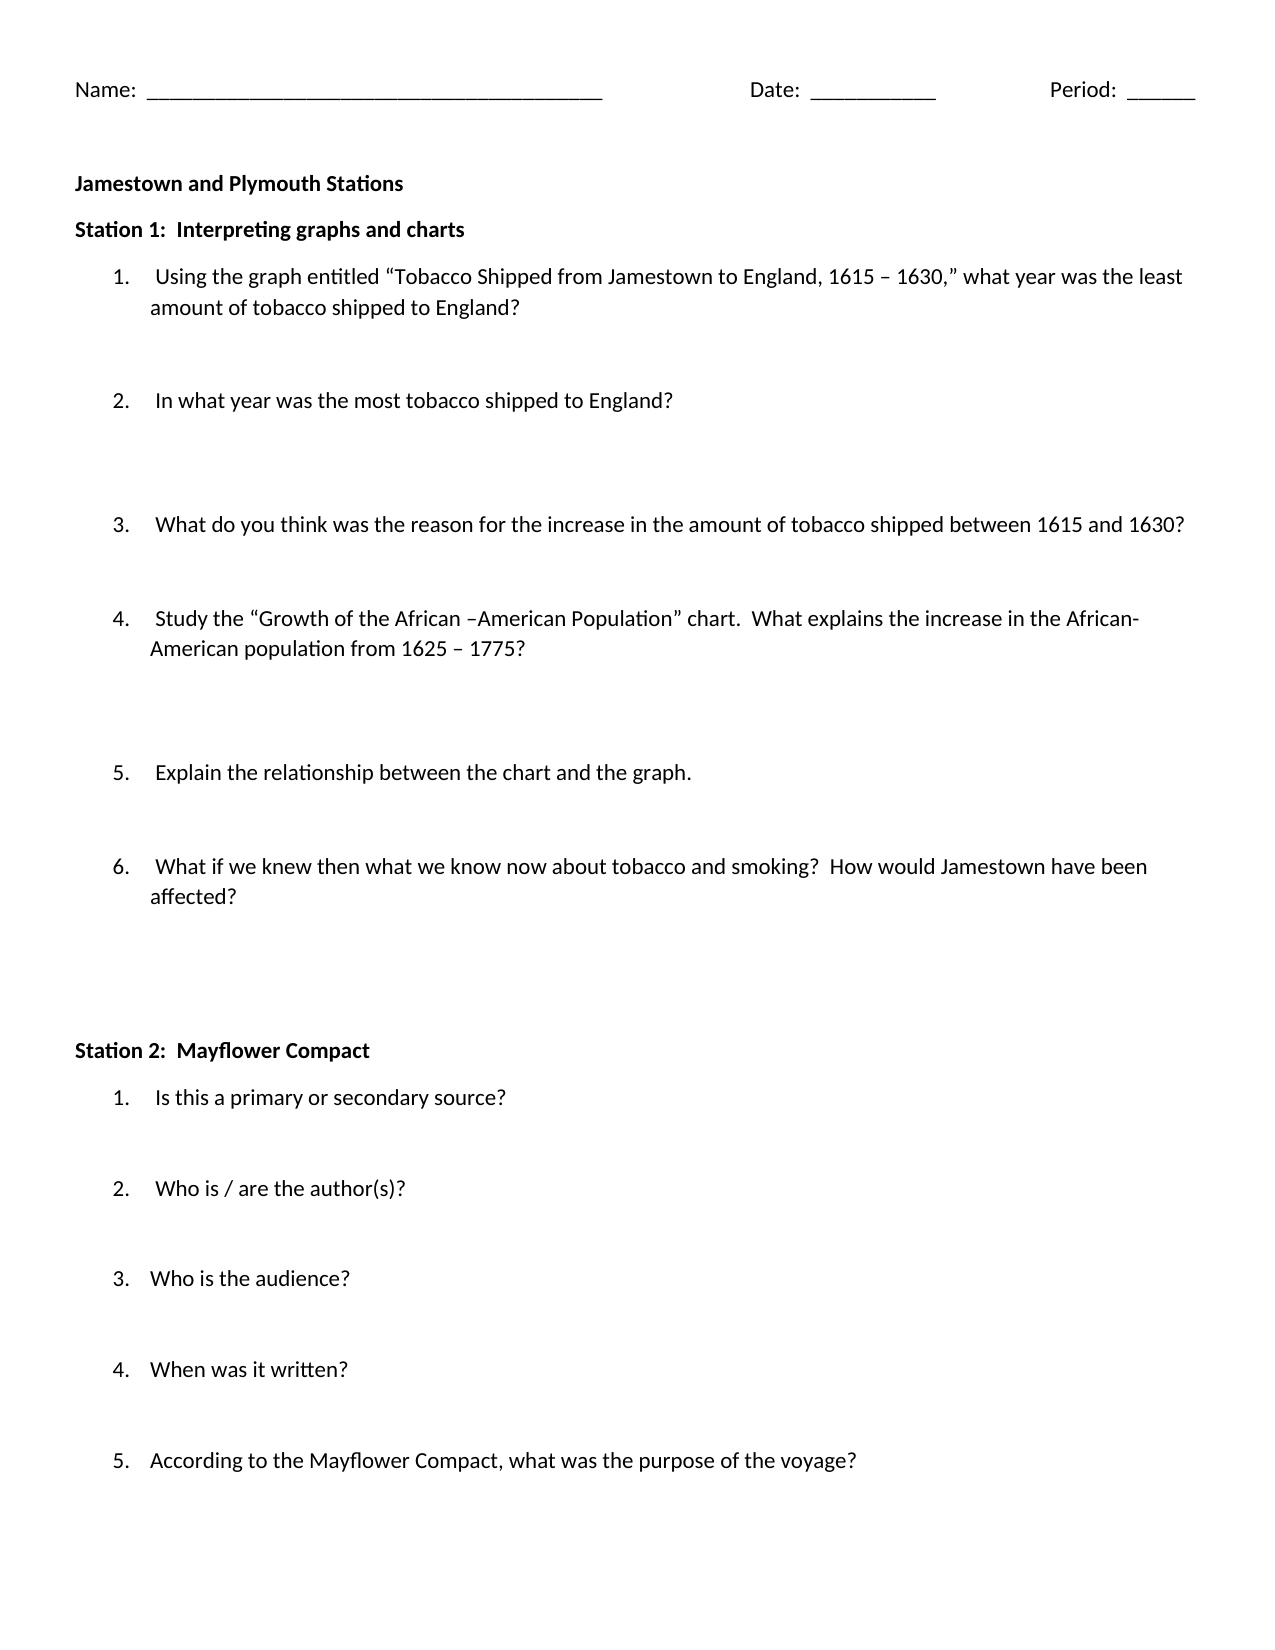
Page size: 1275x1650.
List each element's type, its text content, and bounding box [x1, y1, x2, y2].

list Who is / are the author(s)? [112, 1174, 1200, 1202]
list In what year was the most tobacco shipped to England? [112, 386, 1200, 414]
list What do you think was the reason for the increase in the amount of tobacco shipped between 1615 and 1630? [112, 510, 1200, 538]
text Station 2: Mayflower Compact [75, 1036, 1200, 1064]
text Station 1: Interpreting graphs and charts [75, 216, 1200, 244]
list Who is the audience? [112, 1264, 1200, 1293]
list Study the “Growth of the African –American Population” chart. What explains the increase in the African-American population from 1625 – 1775? [112, 604, 1200, 662]
list Using the graph entitled “Tobacco Shipped from Jamestown to England, 1615 – 1630,” what year was the least amount of tobacco shipped to England? [112, 262, 1200, 321]
list Is this a primary or secondary source? [112, 1083, 1200, 1111]
list What if we knew then what we know now about tobacco and smoking? How would Jamestown have been affected? [112, 852, 1200, 910]
list According to the Mayflower Compact, what was the purpose of the voyage? [112, 1446, 1200, 1474]
list Explain the relationship between the chart and the graph. [112, 758, 1200, 786]
text Jamestown and Plymouth Stations [75, 169, 1200, 197]
text Name: ________________________________________ Date: ___________ Period: ______ [75, 75, 1200, 103]
list When was it written? [112, 1355, 1200, 1383]
